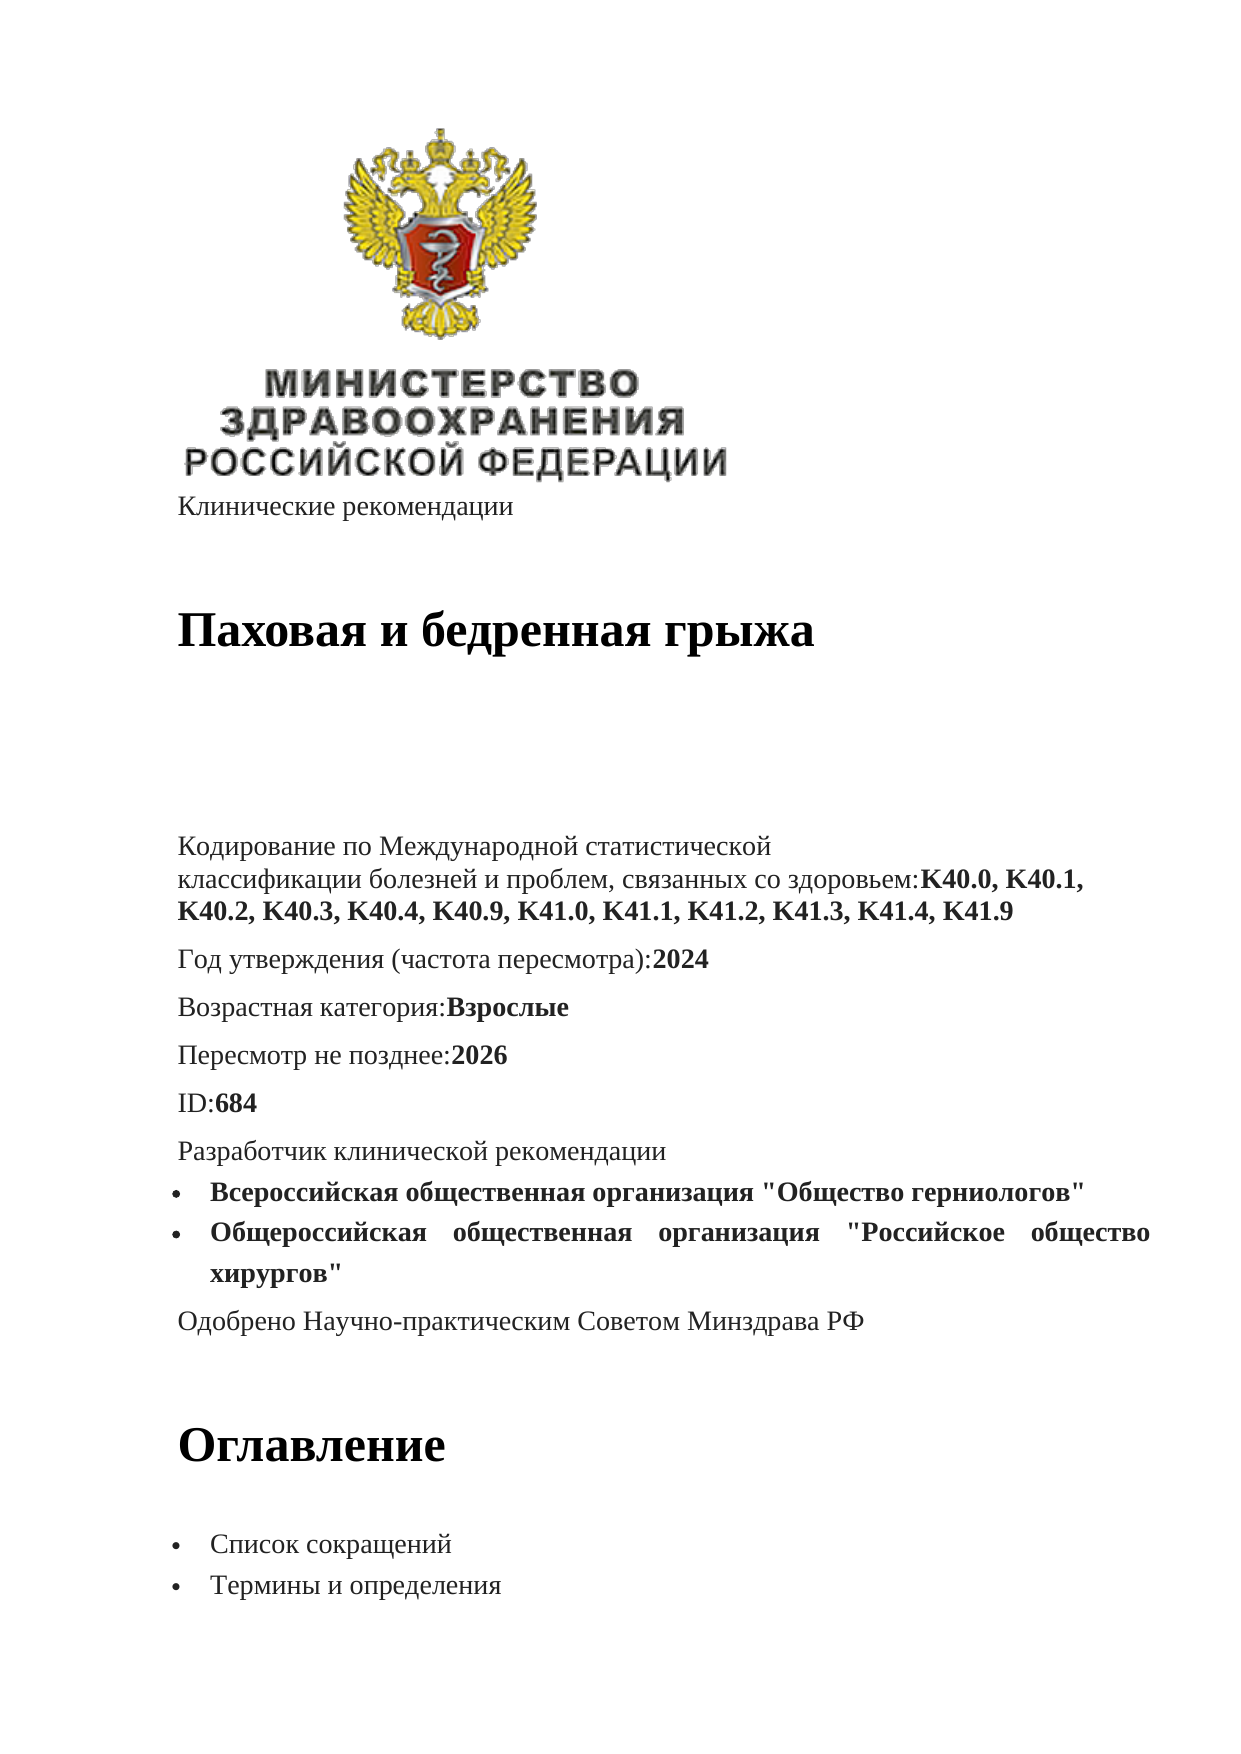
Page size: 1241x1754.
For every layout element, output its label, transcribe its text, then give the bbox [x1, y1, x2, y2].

list Всероссийская общественная организация "Общество герниологов" [172, 1167, 1152, 1207]
text Возрастная категория:Взрослые [177, 990, 1152, 1022]
text Оглавление [177, 1414, 1152, 1472]
text ID:684 [177, 1086, 1152, 1118]
text Клинические рекомендации [177, 489, 1152, 522]
list Список сокращений [172, 1519, 1152, 1559]
picture [177, 118, 734, 490]
text Одобрено Научно-практическим Советом Минздрава РФ [177, 1304, 1152, 1336]
list Общероссийская общественная организация "Российское общество хирургов" [172, 1207, 1152, 1288]
text Кодирование по Международной статистической классификации болезней и проблем, связанных со здоровьем:K40.0, K40.1, K40.2, K40.3, K40.4, K40.9, K41.0, K41.1, K41.2, K41.3, K41.4, K41.9 [177, 829, 1152, 926]
list Термины и определения [172, 1559, 1152, 1600]
text Пересмотр не позднее:2026 [177, 1038, 1152, 1071]
text Паховая и бедренная грыжа [177, 600, 1152, 657]
text Год утверждения (частота пересмотра):2024 [177, 942, 1152, 974]
text Разработчик клинической рекомендации [177, 1134, 1152, 1167]
